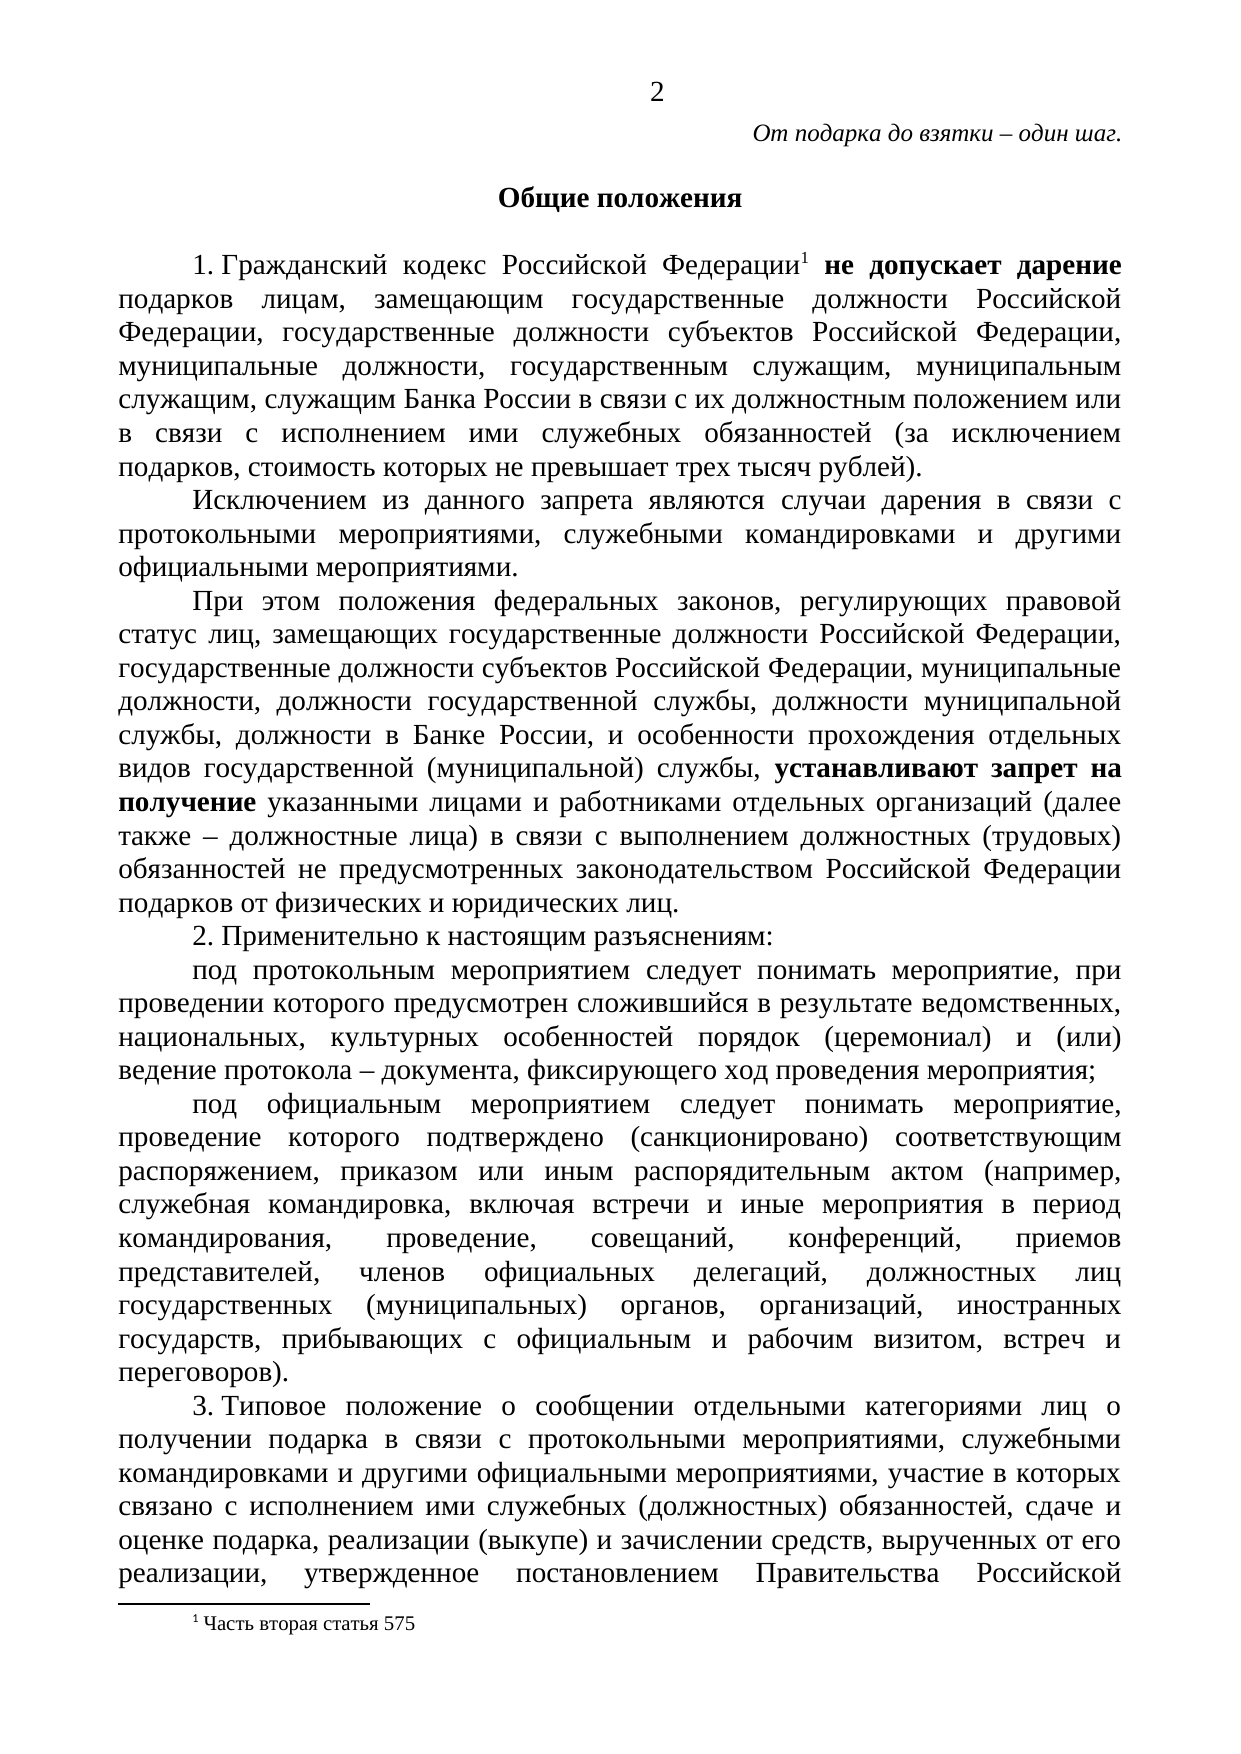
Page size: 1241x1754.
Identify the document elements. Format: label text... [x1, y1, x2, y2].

list Общие положения [118, 180, 1122, 214]
list При этом положения федеральных законов, регулирующих правовой статус лиц, замещающих государственные должности Российской Федерации, государственные должности субъектов Российской Федерации, муниципальные должности, должности государственной службы, должности муниципальной службы, должности в Банке России, и особенности прохождения отдельных видов государственной (муниципальной) службы, устанавливают запрет на получение указанными лицами и работниками отдельных организаций (далее также – должностные лица) в связи с выполнением должностных (трудовых) обязанностей не предусмотренных законодательством Российской Федерации подарков от физических и юридических лиц. [118, 583, 1122, 918]
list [118, 1388, 1122, 1589]
text От подарка до взятки – один шаг. [118, 118, 1122, 147]
text Исключением из данного запрета являются случаи дарения в связи с протокольными мероприятиями, служебными командировками и другими официальными мероприятиями. [118, 482, 1122, 583]
text под официальным мероприятием следует понимать мероприятие, проведение которого подтверждено (санкционировано) соответствующим распоряжением, приказом или иным распорядительным актом (например, служебная командировка, включая встречи и иные мероприятия в период командирования, проведение, совещаний, конференций, приемов представителей, членов официальных делегаций, должностных лиц государственных (муниципальных) органов, организаций, иностранных государств, прибывающих с официальным и рабочим визитом, встреч и переговоров). [118, 1086, 1122, 1388]
list 2. Применительно к настоящим разъяснениям: [118, 918, 1122, 952]
list 1. Гражданский кодекс Российской Федерации не допускает дарение подарков лицам, замещающим государственные должности Российской Федерации, государственные должности субъектов Российской Федерации, муниципальные должности, государственным служащим, муниципальным служащим, служащим Банка России в связи с их должностным положением или в связи с исполнением ими служебных обязанностей (за исключением подарков, стоимость которых не превышает трех тысяч рублей). [118, 247, 1122, 482]
text под протокольным мероприятием следует понимать мероприятие, при проведении которого предусмотрен сложившийся в результате ведомственных, национальных, культурных особенностей порядок (церемониал) и (или) ведение протокола – документа, фиксирующего ход проведения мероприятия; [118, 952, 1122, 1086]
